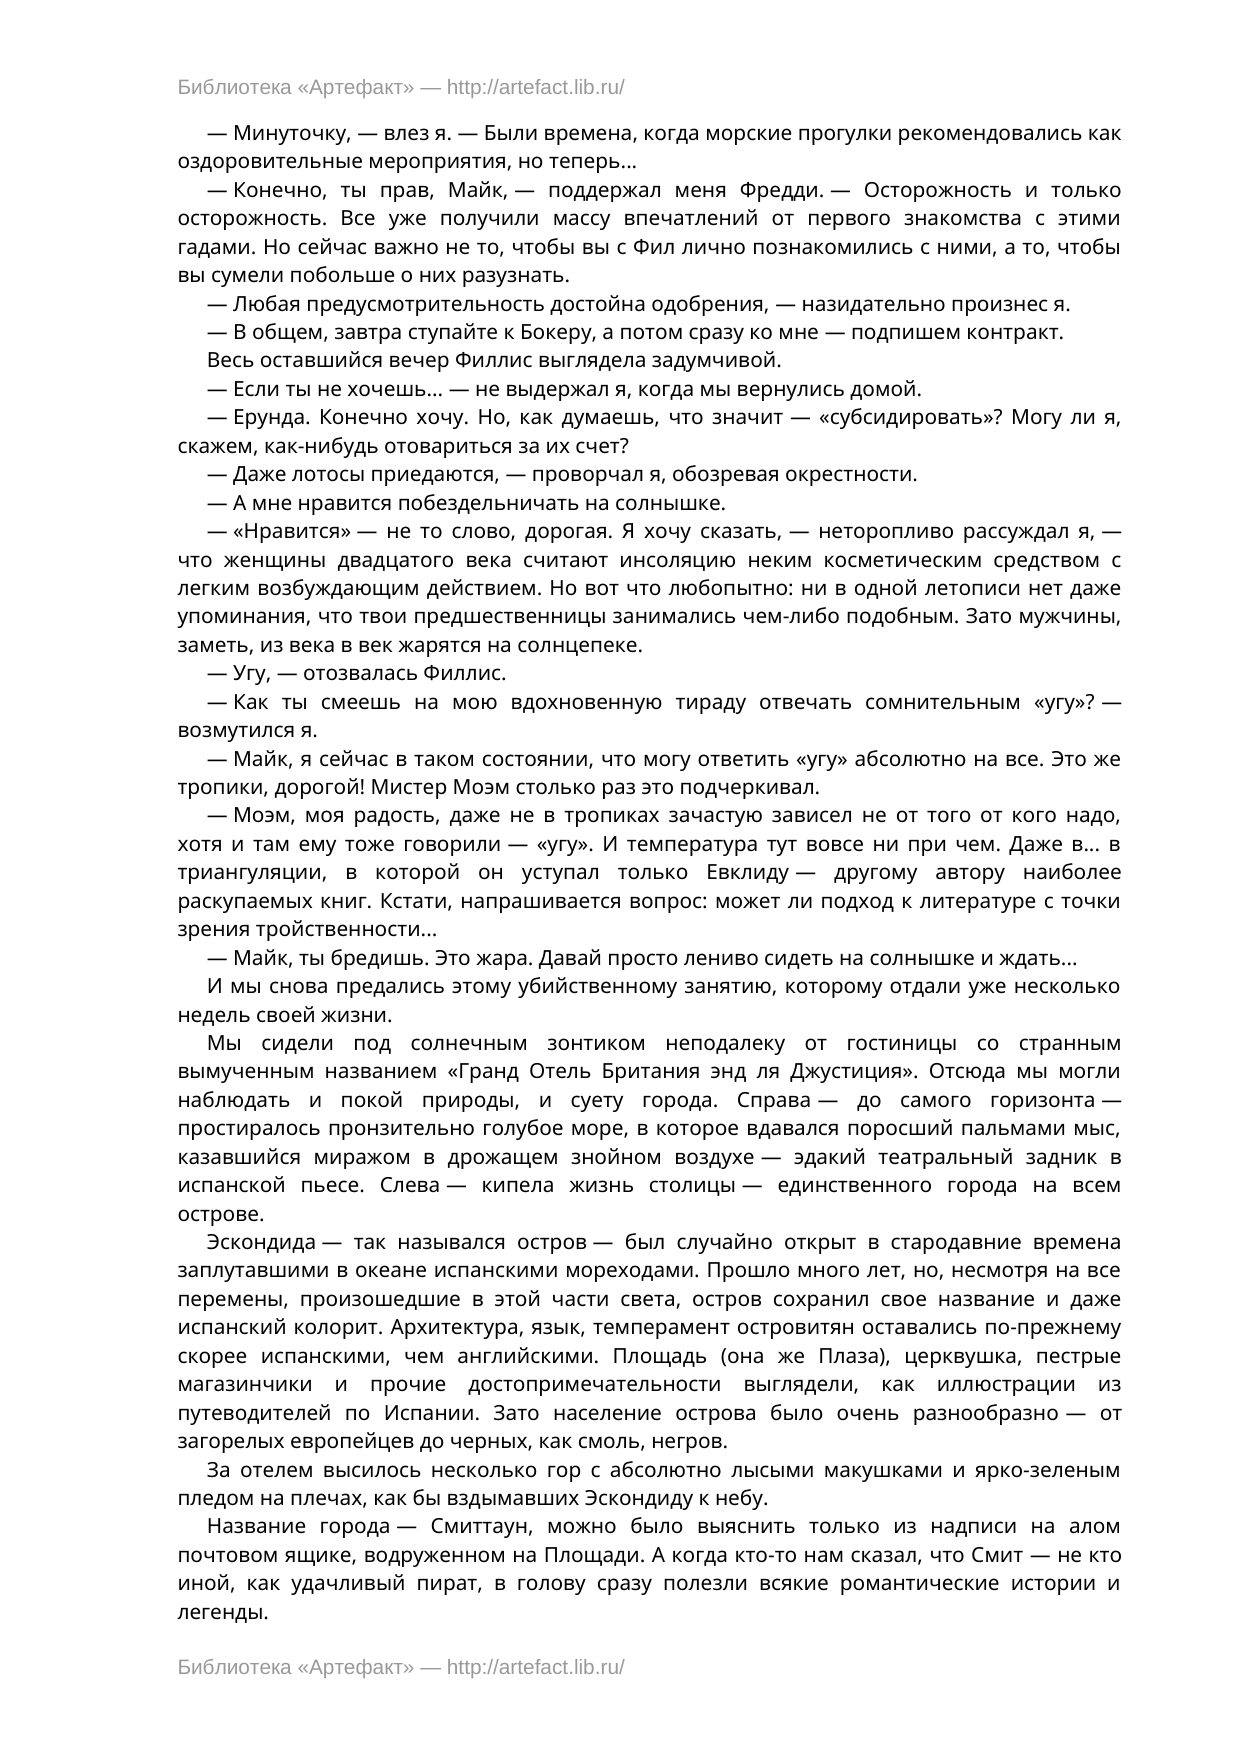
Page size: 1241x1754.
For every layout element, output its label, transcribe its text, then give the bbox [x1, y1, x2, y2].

text Весь оставшийся вечер Филлис выглядела задумчивой. [177, 346, 1122, 374]
text — Майк, ты бредишь. Это жара. Давай просто лениво сидеть на солнышке и ждать... [177, 943, 1122, 971]
text — Ерунда. Конечно хочу. Но, как думаешь, что значит — «субсидировать»? Могу ли я, скажем, как-нибудь отовариться за их счет? [177, 402, 1122, 459]
text — А мне нравится побездельничать на солнышке. [177, 488, 1122, 516]
text Мы сидели под солнечным зонтиком неподалеку от гостиницы со странным вымученным названием «Гранд Отель Британия энд ля Джустиция». Отсюда мы могли наблюдать и покой природы, и суету города. Справа — до самого горизонта — простиралось пронзительно голубое море, в которое вдавался поросший пальмами мыс, казавшийся миражом в дрожащем знойном воздухе — эдакий театральный задник в испанской пьесе. Слева — кипела жизнь столицы — единственного города на всем острове. [177, 1028, 1122, 1227]
text — Майк, я сейчас в таком состоянии, что могу ответить «угу» абсолютно на все. Это же тропики, дорогой! Мистер Моэм столько раз это подчеркивал. [177, 744, 1122, 801]
text — В общем, завтра ступайте к Бокеру, а потом сразу ко мне — подпишем контракт. [177, 317, 1122, 346]
text И мы снова предались этому убийственному занятию, которому отдали уже несколько недель своей жизни. [177, 971, 1122, 1028]
text — Даже лотосы приедаются, — проворчал я, обозревая окрестности. [177, 459, 1122, 488]
text — «Нравится» — не то слово, дорогая. Я хочу сказать, — неторопливо рассуждал я, — что женщины двадцатого века считают инсоляцию неким косметическим средством с легким возбуждающим действием. Но вот что любопытно: ни в одной летописи нет даже упоминания, что твои предшественницы занимались чем-либо подобным. Зато мужчины, заметь, из века в век жарятся на солнцепеке. [177, 516, 1122, 658]
text Эскондида — так назывался остров — был случайно открыт в стародавние времена заплутавшими в океане испанскими мореходами. Прошло много лет, но, несмотря на все перемены, произошедшие в этой части света, остров сохранил свое название и даже испанский колорит. Архитектура, язык, темперамент островитян оставались по-прежнему скорее испанскими, чем английскими. Площадь (она же Плаза), церквушка, пестрые магазинчики и прочие достопримечательности выглядели, как иллюстрации из путеводителей по Испании. Зато население острова было очень разнообразно — от загорелых европейцев до черных, как смоль, негров. [177, 1227, 1122, 1455]
text Название города — Смиттаун, можно было выяснить только из надписи на алом почтовом ящике, водруженном на Площади. А когда кто-то нам сказал, что Смит — не кто иной, как удачливый пират, в голову сразу полезли всякие романтические истории и легенды. [177, 1512, 1122, 1625]
text За отелем высилось несколько гор с абсолютно лысыми макушками и ярко-зеленым пледом на плечах, как бы вздымавших Эскондиду к небу. [177, 1455, 1122, 1512]
text — Минуточку, — влез я. — Были времена, когда морские прогулки рекомендовались как оздоровительные мероприятия, но теперь... [177, 118, 1122, 175]
text — Как ты смеешь на мою вдохновенную тираду отвечать сомнительным «угу»? — возмутился я. [177, 687, 1122, 744]
text — Моэм, моя радость, даже не в тропиках зачастую зависел не от того от кого надо, хотя и там ему тоже говорили — «угу». И температура тут вовсе ни при чем. Даже в... в триангуляции, в которой он уступал только Евклиду — другому автору наиболее раскупаемых книг. Кстати, напрашивается вопрос: может ли подход к литературе с точки зрения тройственности... [177, 801, 1122, 943]
text — Конечно, ты прав, Майк, — поддержал меня Фредди. — Осторожность и только осторожность. Все уже получили массу впечатлений от первого знакомства с этими гадами. Но сейчас важно не то, чтобы вы с Фил лично познакомились с ними, а то, чтобы вы сумели побольше о них разузнать. [177, 175, 1122, 289]
text — Угу, — отозвалась Филлис. [177, 658, 1122, 687]
text — Если ты не хочешь... — не выдержал я, когда мы вернулись домой. [177, 374, 1122, 402]
text — Любая предусмотрительность достойна одобрения, — назидательно произнес я. [177, 289, 1122, 317]
